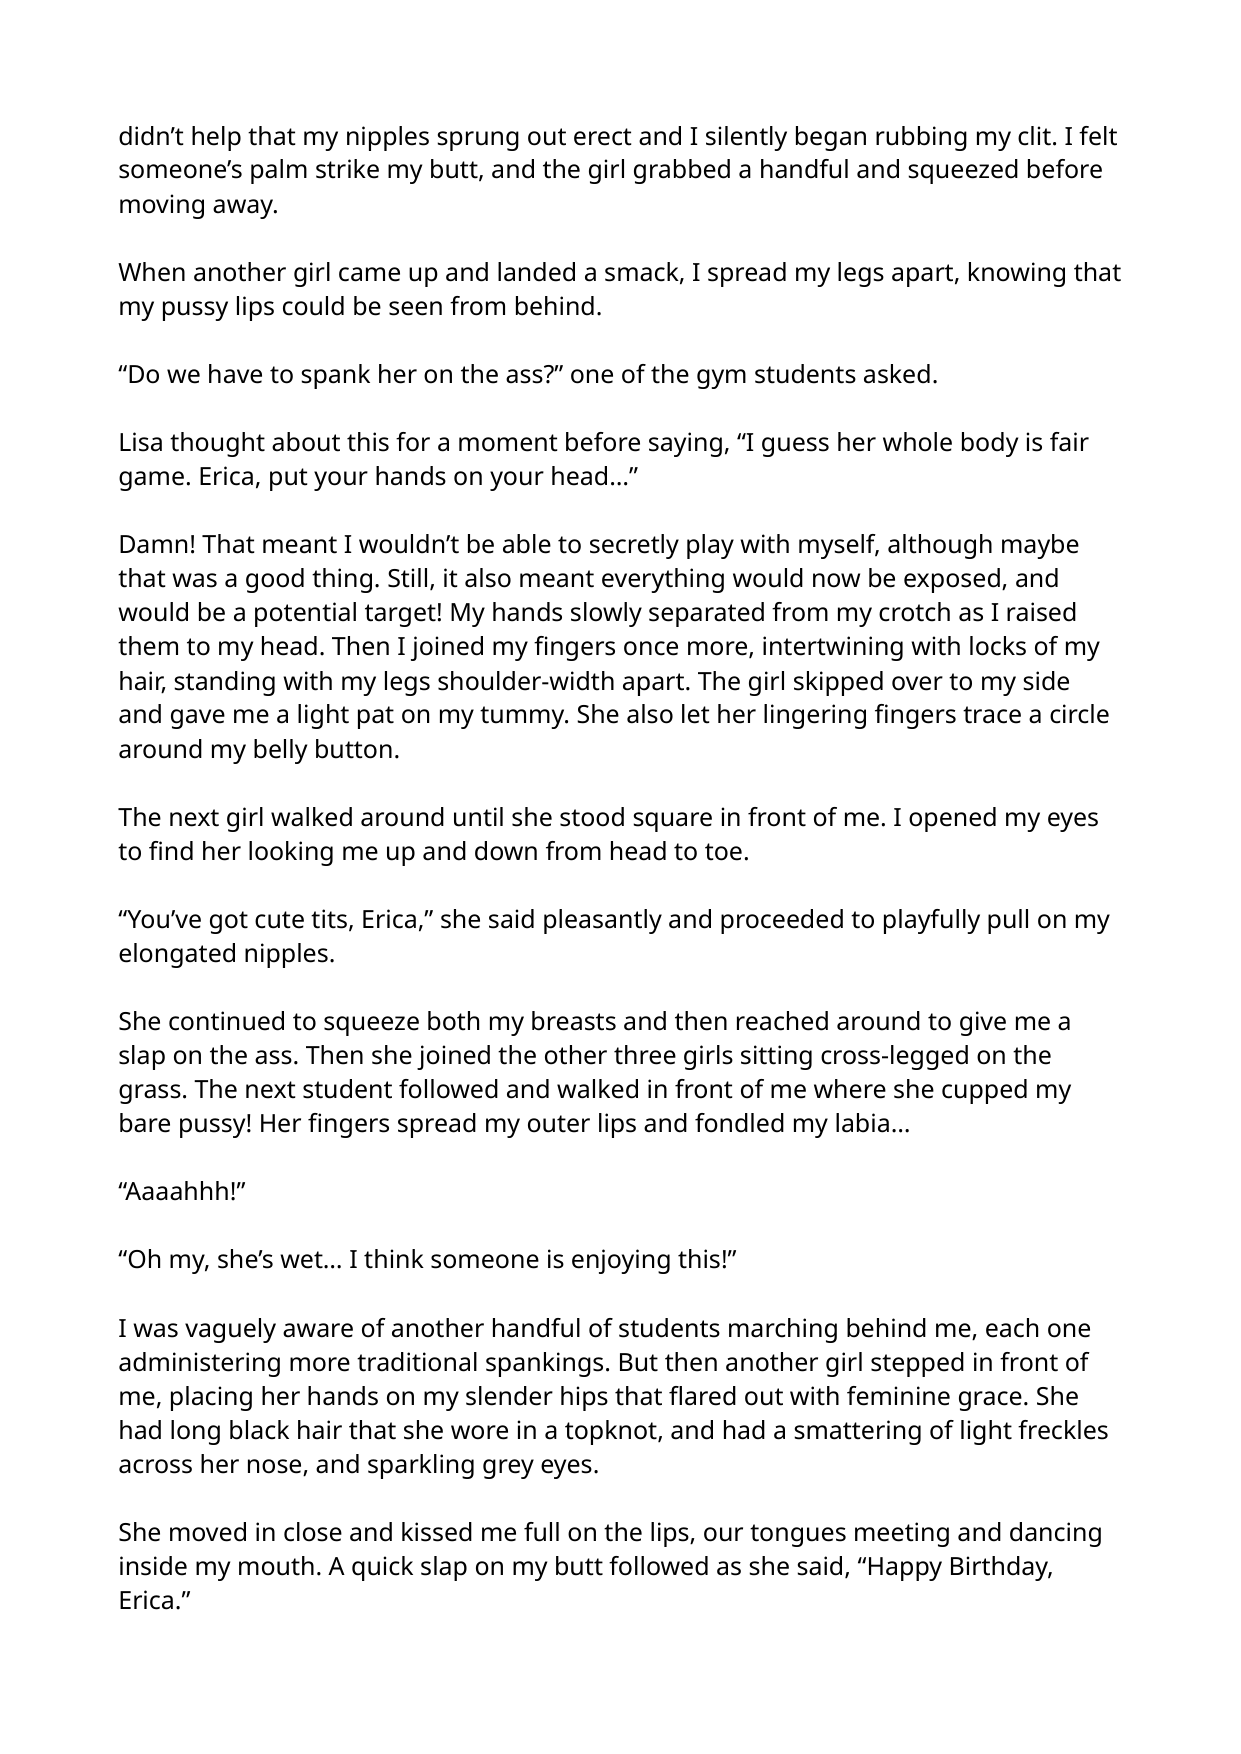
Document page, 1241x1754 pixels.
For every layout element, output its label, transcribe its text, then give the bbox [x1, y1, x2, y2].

text The next girl walked around until she stood square in front of me. I opened my eyes to find her looking me up and down from head to toe. [118, 799, 1122, 867]
text “Aaaahhh!” [118, 1174, 1122, 1208]
text She moved in close and kissed me full on the lips, our tongues meeting and dancing inside my mouth. A quick slap on my butt followed as she said, “Happy Birthday, Erica.” [118, 1515, 1122, 1617]
text “Do we have to spank her on the ass?” one of the gym students asked. [118, 357, 1122, 391]
text “Oh my, she’s wet… I think someone is enjoying this!” [118, 1242, 1122, 1276]
text Lisa thought about this for a moment before saying, “I guess her whole body is fair game. Erica, put your hands on your head…” [118, 425, 1122, 493]
text When another girl came up and landed a smack, I spread my legs apart, knowing that my pussy lips could be seen from behind. [118, 254, 1122, 322]
text She continued to squeeze both my breasts and then reached around to give me a slap on the ass. Then she joined the other three girls sitting cross-legged on the grass. The next student followed and walked in front of me where she cupped my bare pussy! Her fingers spread my outer lips and fondled my labia… [118, 1004, 1122, 1140]
text I was vaguely aware of another handful of students marching behind me, each one administering more traditional spankings. But then another girl stepped in front of me, placing her hands on my slender hips that flared out with feminine grace. She had long black hair that she wore in a topknot, and had a smattering of light freckles across her nose, and sparkling grey eyes. [118, 1310, 1122, 1481]
text Damn! That meant I wouldn’t be able to secretly play with myself, although maybe that was a good thing. Still, it also meant everything would now be exposed, and would be a potential target! My hands slowly separated from my crotch as I raised them to my head. Then I joined my fingers once more, intertwining with locks of my hair, standing with my legs shoulder-width apart. The girl skipped over to my side and gave me a light pat on my tummy. She also let her lingering fingers trace a circle around my belly button. [118, 527, 1122, 765]
text “You’ve got cute tits, Erica,” she said pleasantly and proceeded to playfully pull on my elongated nipples. [118, 902, 1122, 970]
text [118, 118, 1122, 220]
